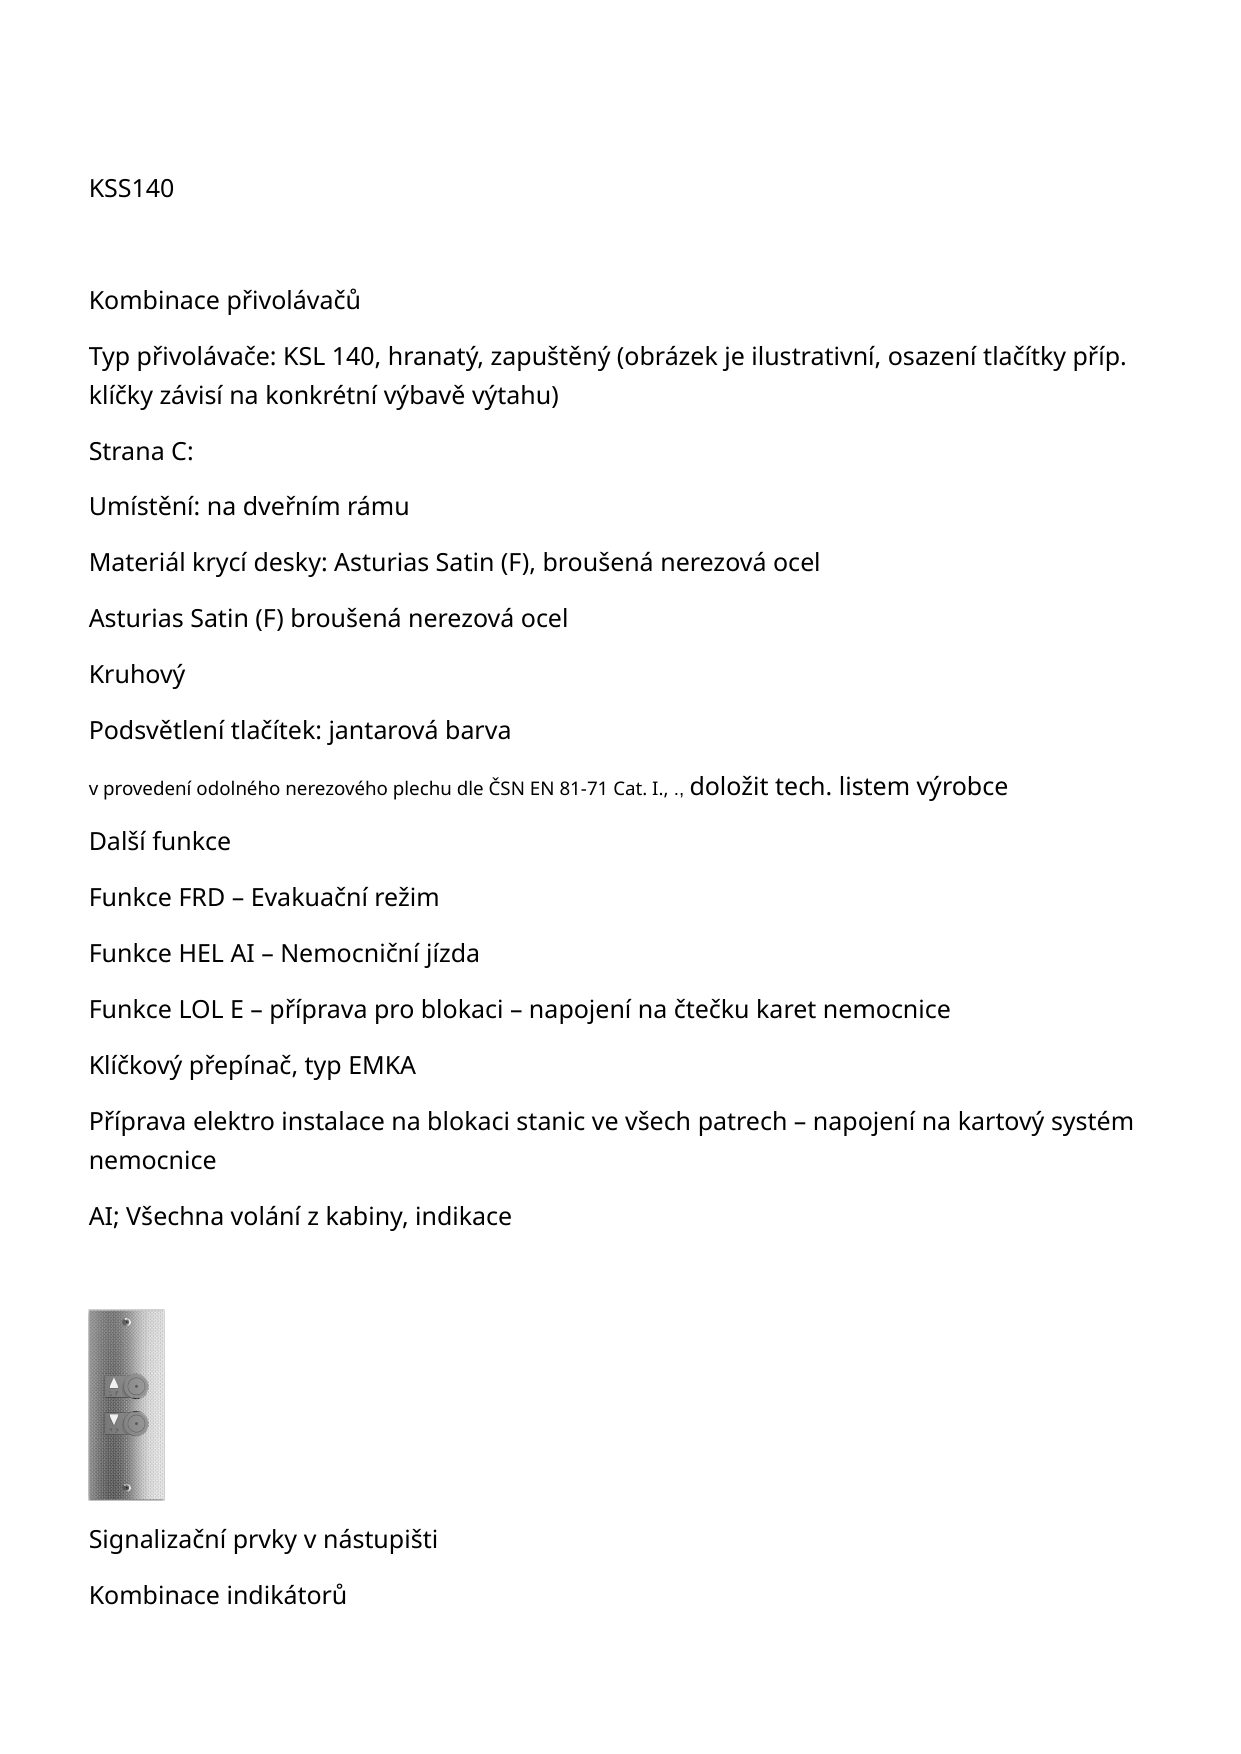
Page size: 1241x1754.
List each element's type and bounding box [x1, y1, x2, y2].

picture [88, 1309, 165, 1501]
